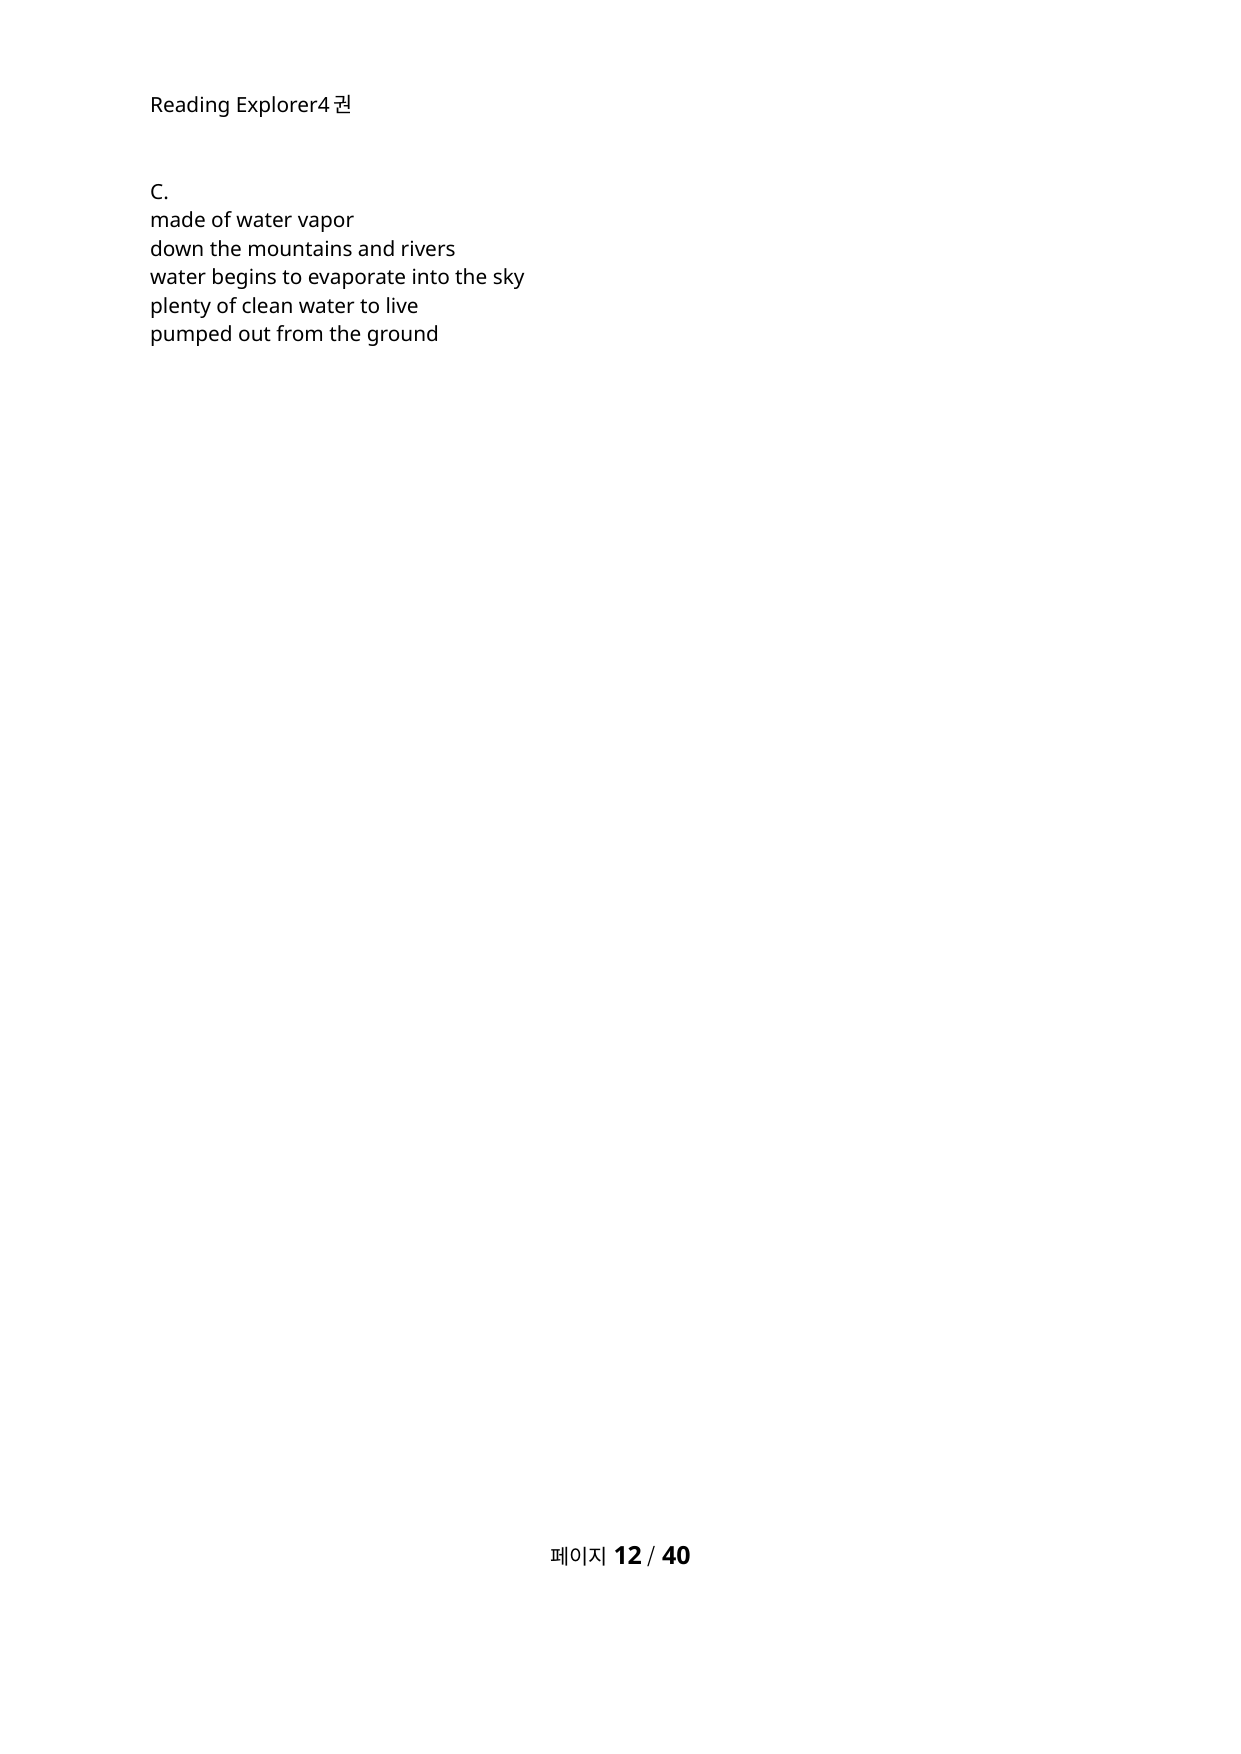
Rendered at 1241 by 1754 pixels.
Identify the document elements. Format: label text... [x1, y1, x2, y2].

text C. [150, 177, 1090, 206]
text plenty of clean water to live [150, 291, 1090, 319]
text pumped out from the ground [150, 319, 1090, 348]
text down the mountains and rivers [150, 234, 1090, 262]
text made of water vapor [150, 206, 1090, 234]
text water begins to evaporate into the sky [150, 262, 1090, 291]
